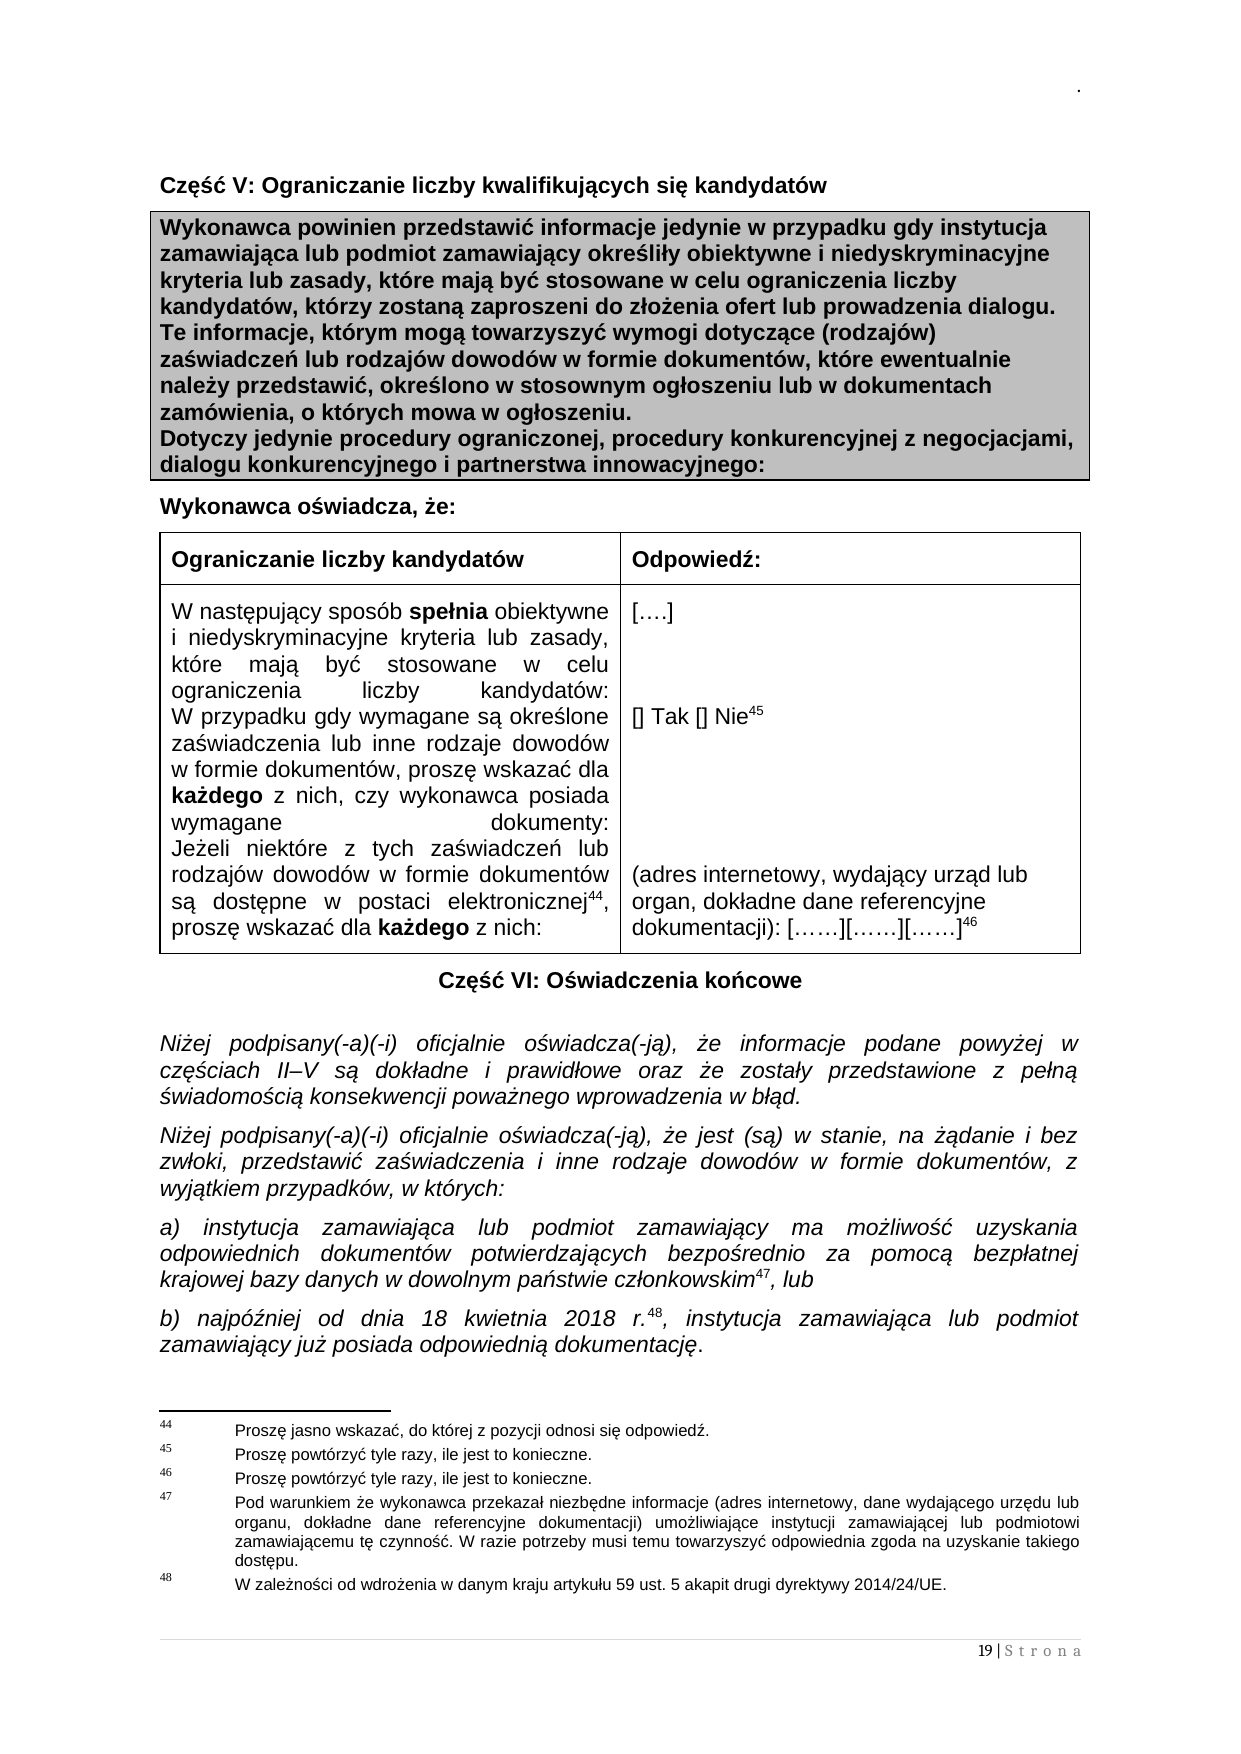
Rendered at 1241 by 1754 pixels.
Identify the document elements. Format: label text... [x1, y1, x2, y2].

text Część V: Ograniczanie liczby kwalifikujących się kandydatów [159, 172, 1081, 198]
text b) najpóźniej od dnia 18 kwietnia 2018 r., instytucja zamawiająca lub podmiot zamawiający już posiada odpowiednią dokumentację. [159, 1305, 1081, 1358]
text Część VI: Oświadczenia końcowe [159, 967, 1081, 993]
table_header Odpowiedź: [621, 533, 1080, 584]
table_cell W następujący sposób spełnia obiektywne i niedyskryminacyjne kryteria lub zasady, które mają być stosowane w celu ograniczenia liczby kandydatów: W przypadku gdy wymagane są określone zaświadczenia lub inne rodzaje dowodów w formie dokumentów, proszę wskazać dla każdego z nich, czy wykonawca posiada wymagane dokumenty: Jeżeli niektóre z tych zaświadczeń lub rodzajów dowodów w formie dokumentów są dostępne w postaci elektronicznej, proszę wskazać dla każdego z nich: [161, 585, 620, 953]
text a) instytucja zamawiająca lub podmiot zamawiający ma możliwość uzyskania odpowiednich dokumentów potwierdzających bezpośrednio za pomocą bezpłatnej krajowej bazy danych w dowolnym państwie członkowskim, lub [159, 1213, 1081, 1293]
text Wykonawca powinien przedstawić informacje jedynie w przypadku gdy instytucja zamawiająca lub podmiot zamawiający określiły obiektywne i niedyskryminacyjne kryteria lub zasady, które mają być stosowane w celu ograniczenia liczby kandydatów, którzy zostaną zaproszeni do złożenia ofert lub prowadzenia dialogu. Te informacje, którym mogą towarzyszyć wymogi dotyczące (rodzajów) zaświadczeń lub rodzajów dowodów w formie dokumentów, które ewentualnie należy przedstawić, określono w stosownym ogłoszeniu lub w dokumentach zamówienia, o których mowa w ogłoszeniu. Dotyczy jedynie procedury ograniczonej, procedury konkurencyjnej z negocjacjami, dialogu konkurencyjnego i partnerstwa innowacyjnego: [151, 212, 1089, 479]
text Niżej podpisany(-a)(-i) oficjalnie oświadcza(-ją), że informacje podane powyżej w częściach II–V są dokładne i prawidłowe oraz że zostały przedstawione z pełną świadomością konsekwencji poważnego wprowadzenia w błąd. [159, 1030, 1081, 1109]
text Wykonawca oświadcza, że: [159, 493, 1081, 519]
table_cell [….] [] Tak [] Nie (adres internetowy, wydający urząd lub organ, dokładne dane referencyjne dokumentacji): [……][……][……] [621, 585, 1080, 953]
table_header Ograniczanie liczby kandydatów [161, 533, 620, 584]
text Niżej podpisany(-a)(-i) oficjalnie oświadcza(-ją), że jest (są) w stanie, na żądanie i bez zwłoki, przedstawić zaświadczenia i inne rodzaje dowodów w formie dokumentów, z wyjątkiem przypadków, w których: [159, 1122, 1081, 1201]
